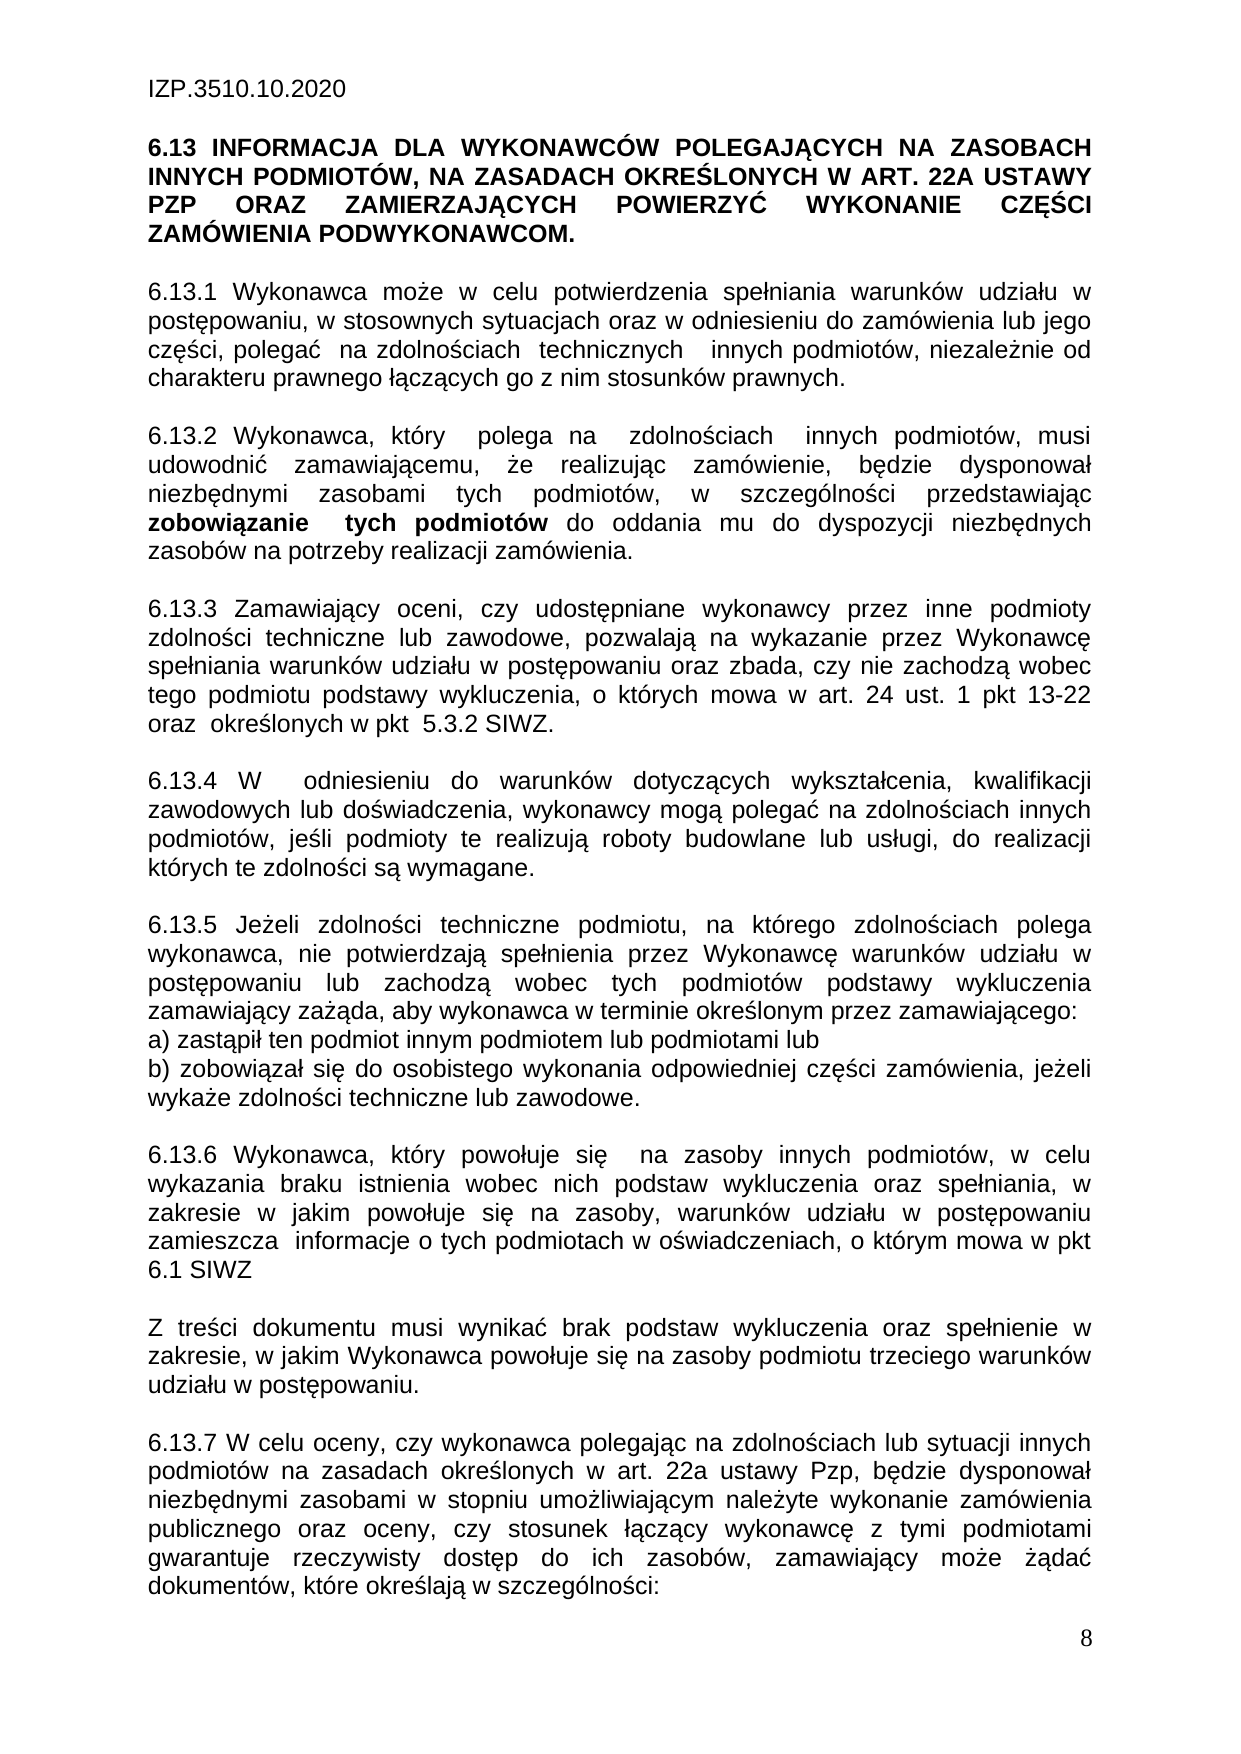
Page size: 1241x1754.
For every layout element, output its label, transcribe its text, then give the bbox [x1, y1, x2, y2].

text 6.13.2 Wykonawca, który polega na zdolnościach innych podmiotów, musi udowodnić zamawiającemu, że realizując zamówienie, będzie dysponował niezbędnymi zasobami tych podmiotów, w szczególności przedstawiając zobowiązanie tych podmiotów do oddania mu do dyspozycji niezbędnych zasobów na potrzeby realizacji zamówienia. [148, 421, 1093, 565]
text Z treści dokumentu musi wynikać brak podstaw wykluczenia oraz spełnienie w zakresie, w jakim Wykonawca powołuje się na zasoby podmiotu trzeciego warunków udziału w postępowaniu. [148, 1312, 1093, 1399]
text 6.13.7 W celu oceny, czy wykonawca polegając na zdolnościach lub sytuacji innych podmiotów na zasadach określonych w art. 22a ustawy Pzp, będzie dysponował niezbędnymi zasobami w stopniu umożliwiającym należyte wykonanie zamówienia publicznego oraz oceny, czy stosunek łączący wykonawcę z tymi podmiotami gwarantuje rzeczywisty dostęp do ich zasobów, zamawiający może żądać dokumentów, które określają w szczególności: [148, 1427, 1093, 1600]
text 6.13.5 Jeżeli zdolności techniczne podmiotu, na którego zdolnościach polega wykonawca, nie potwierdzają spełnienia przez Wykonawcę warunków udziału w postępowaniu lub zachodzą wobec tych podmiotów podstawy wykluczenia zamawiający zażąda, aby wykonawca w terminie określonym przez zamawiającego: [148, 910, 1093, 1025]
text 6.13.1 Wykonawca może w celu potwierdzenia spełniania warunków udziału w postępowaniu, w stosownych sytuacjach oraz w odniesieniu do zamówienia lub jego części, polegać na zdolnościach technicznych innych podmiotów, niezależnie od charakteru prawnego łączących go z nim stosunków prawnych. [148, 277, 1093, 392]
text 6.13 INFORMACJA DLA WYKONAWCÓW POLEGAJĄCYCH NA ZASOBACH INNYCH PODMIOTÓW, NA ZASADACH OKREŚLONYCH W ART. 22A USTAWY PZP ORAZ ZAMIERZAJĄCYCH POWIERZYĆ WYKONANIE CZĘŚCI ZAMÓWIENIA PODWYKONAWCOM. [148, 133, 1093, 248]
text 6.13.3 Zamawiający oceni, czy udostępniane wykonawcy przez inne podmioty zdolności techniczne lub zawodowe, pozwalają na wykazanie przez Wykonawcę spełniania warunków udziału w postępowaniu oraz zbada, czy nie zachodzą wobec tego podmiotu podstawy wykluczenia, o których mowa w art. 24 ust. 1 pkt 13-22 oraz określonych w pkt 5.3.2 SIWZ. [148, 594, 1093, 737]
text b) zobowiązał się do osobistego wykonania odpowiedniej części zamówienia, jeżeli wykaże zdolności techniczne lub zawodowe. [148, 1054, 1093, 1111]
text a) zastąpił ten podmiot innym podmiotem lub podmiotami lub [148, 1025, 1093, 1054]
text 6.13.6 Wykonawca, który powołuje się na zasoby innych podmiotów, w celu wykazania braku istnienia wobec nich podstaw wykluczenia oraz spełniania, w zakresie w jakim powołuje się na zasoby, warunków udziału w postępowaniu zamieszcza informacje o tych podmiotach w oświadczeniach, o którym mowa w pkt 6.1 SIWZ [148, 1140, 1093, 1284]
text 6.13.4 W odniesieniu do warunków dotyczących wykształcenia, kwalifikacji zawodowych lub doświadczenia, wykonawcy mogą polegać na zdolnościach innych podmiotów, jeśli podmioty te realizują roboty budowlane lub usługi, do realizacji których te zdolności są wymagane. [148, 766, 1093, 881]
